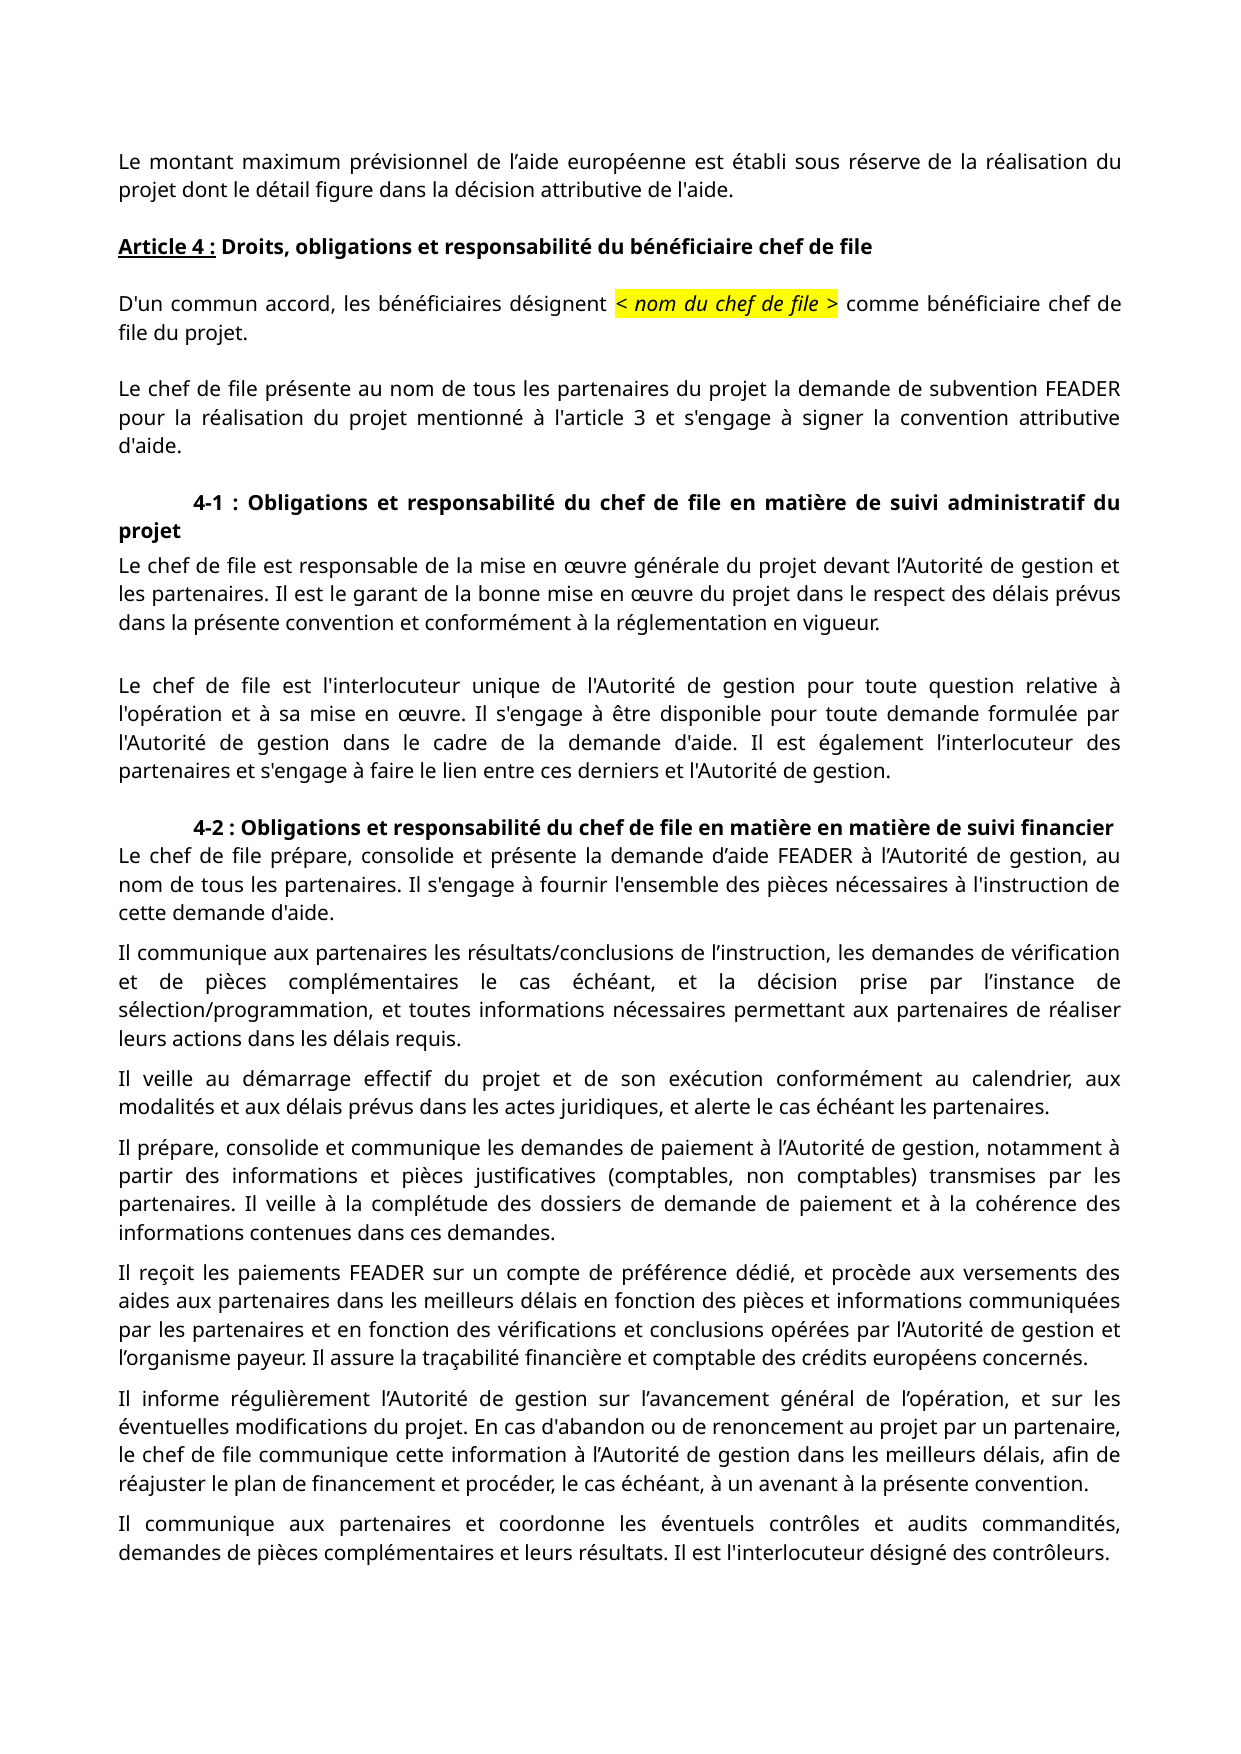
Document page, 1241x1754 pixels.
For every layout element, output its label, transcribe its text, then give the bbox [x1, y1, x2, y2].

text Il reçoit les paiements FEADER sur un compte de préférence dédié, et procède aux versements des aides aux partenaires dans les meilleurs délais en fonction des pièces et informations communiquées par les partenaires et en fonction des vérifications et conclusions opérées par l’Autorité de gestion et l’organisme payeur. Il assure la traçabilité financière et comptable des crédits européens concernés. [118, 1258, 1122, 1372]
text Le montant maximum prévisionnel de l’aide européenne est établi sous réserve de la réalisation du projet dont le détail figure dans la décision attributive de l'aide. [118, 147, 1122, 204]
text Il prépare, consolide et communique les demandes de paiement à l’Autorité de gestion, notamment à partir des informations et pièces justificatives (comptables, non comptables) transmises par les partenaires. Il veille à la complétude des dossiers de demande de paiement et à la cohérence des informations contenues dans ces demandes. [118, 1133, 1122, 1246]
text Il communique aux partenaires les résultats/conclusions de l’instruction, les demandes de vérification et de pièces complémentaires le cas échéant, et la décision prise par l’instance de sélection/programmation, et toutes informations nécessaires permettant aux partenaires de réaliser leurs actions dans les délais requis. [118, 938, 1122, 1052]
text Le chef de file prépare, consolide et présente la demande d’aide FEADER à l’Autorité de gestion, au nom de tous les partenaires. Il s'engage à fournir l'ensemble des pièces nécessaires à l'instruction de cette demande d'aide. [118, 841, 1122, 927]
text Le chef de file présente au nom de tous les partenaires du projet la demande de subvention FEADER pour la réalisation du projet mentionné à l'article 3 et s'engage à signer la convention attributive d'aide. [118, 374, 1122, 460]
text Le chef de file est responsable de la mise en œuvre générale du projet devant l’Autorité de gestion et les partenaires. Il est le garant de la bonne mise en œuvre du projet dans le respect des délais prévus dans la présente convention et conformément à la réglementation en vigueur. [118, 551, 1122, 636]
text Il informe régulièrement l’Autorité de gestion sur l’avancement général de l’opération, et sur les éventuelles modifications du projet. En cas d'abandon ou de renoncement au projet par un partenaire, le chef de file communique cette information à l’Autorité de gestion dans les meilleurs délais, afin de réajuster le plan de financement et procéder, le cas échéant, à un avenant à la présente convention. [118, 1384, 1122, 1497]
text Le chef de file est l'interlocuteur unique de l'Autorité de gestion pour toute question relative à l'opération et à sa mise en œuvre. Il s'engage à être disponible pour toute demande formulée par l'Autorité de gestion dans le cadre de la demande d'aide. Il est également l’interlocuteur des partenaires et s'engage à faire le lien entre ces derniers et l'Autorité de gestion. [118, 671, 1122, 784]
text D'un commun accord, les bénéficiaires désignent < nom du chef de file > comme bénéficiaire chef de file du projet. [118, 289, 1122, 346]
text 4-2 : Obligations et responsabilité du chef de file en matière en matière de suivi financier [118, 813, 1122, 841]
text Il communique aux partenaires et coordonne les éventuels contrôles et audits commandités, demandes de pièces complémentaires et leurs résultats. Il est l'interlocuteur désigné des contrôleurs. [118, 1509, 1122, 1566]
text Article 4 : Droits, obligations et responsabilité du bénéficiaire chef de file [118, 232, 1122, 261]
text 4-1 : Obligations et responsabilité du chef de file en matière de suivi administratif du projet [118, 488, 1122, 545]
text Il veille au démarrage effectif du projet et de son exécution conformément au calendrier, aux modalités et aux délais prévus dans les actes juridiques, et alerte le cas échéant les partenaires. [118, 1064, 1122, 1121]
